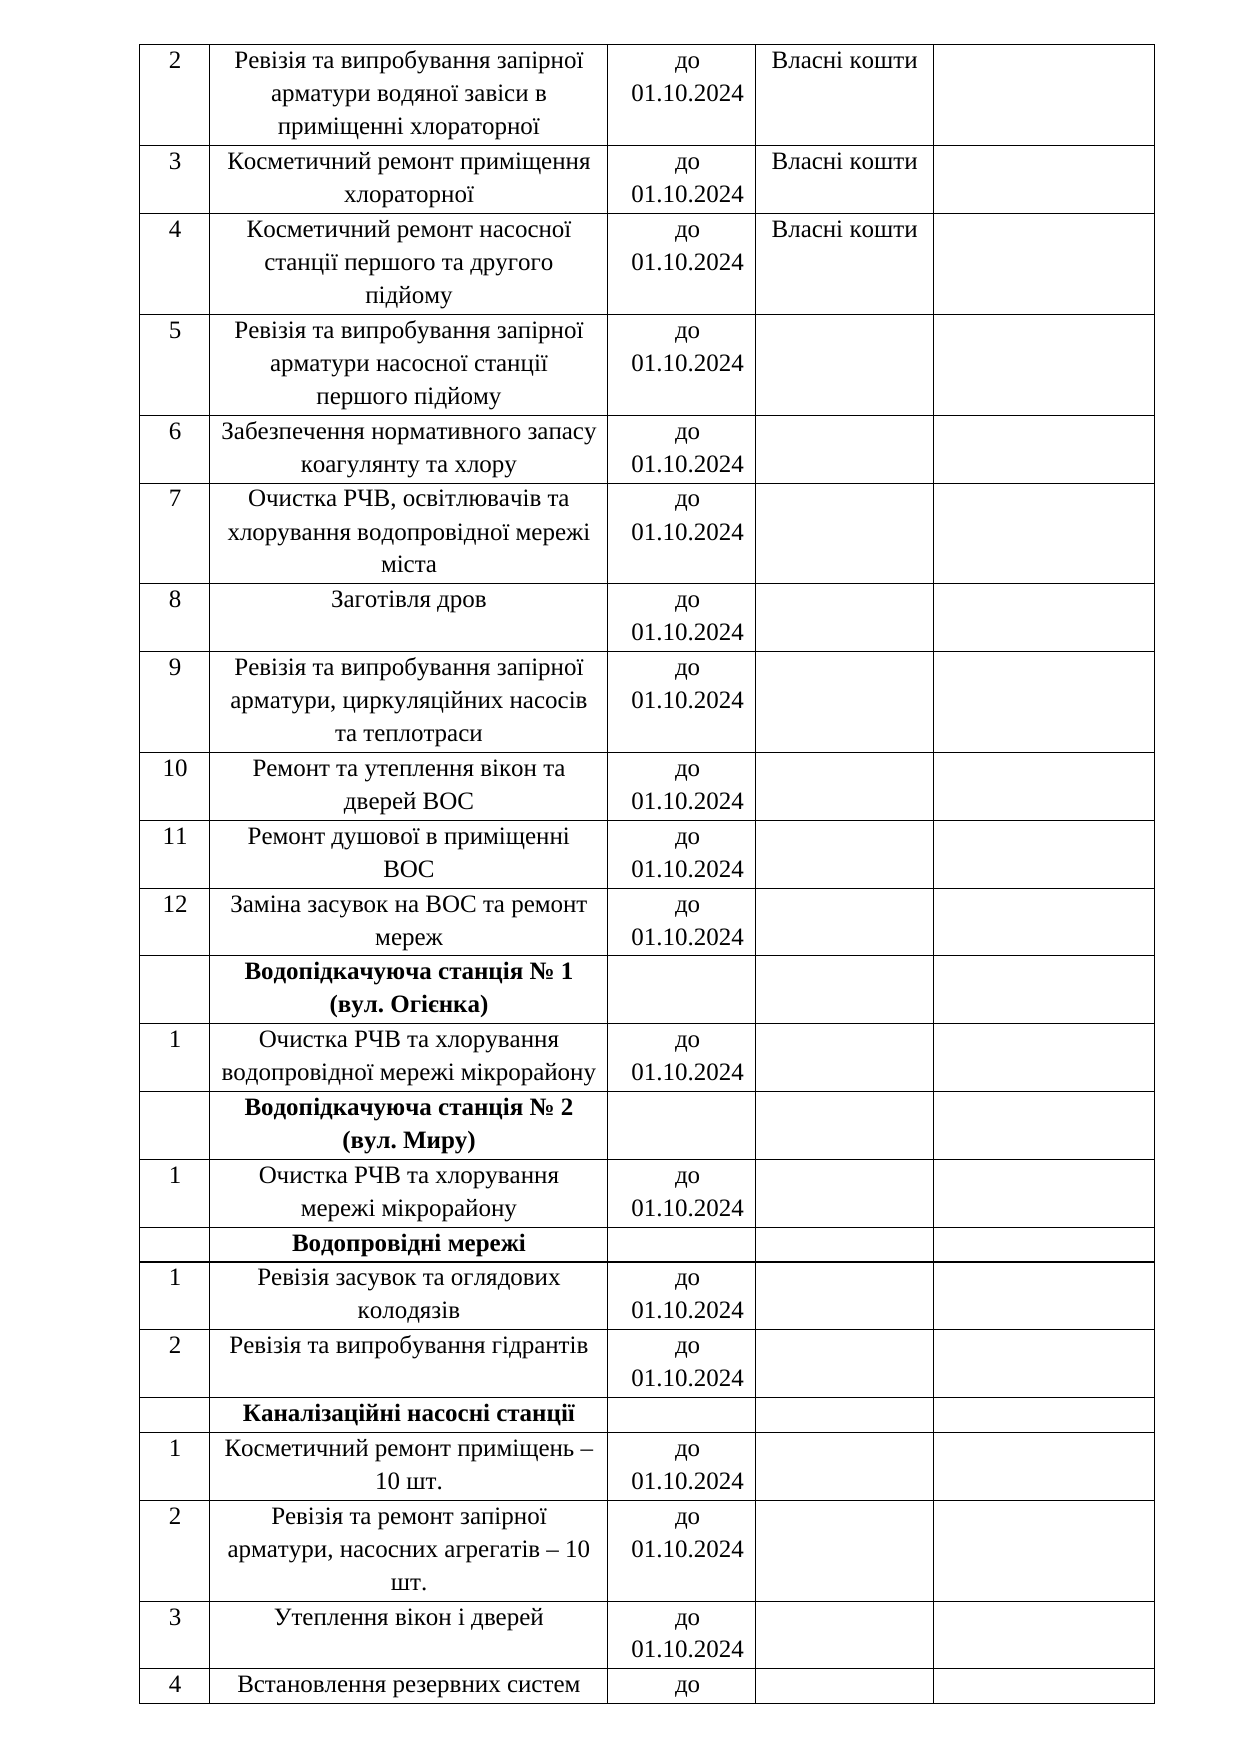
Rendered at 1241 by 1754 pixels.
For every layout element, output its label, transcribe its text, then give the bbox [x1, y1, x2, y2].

table_cell [934, 1263, 1154, 1329]
table_cell [140, 1092, 209, 1159]
table_cell Косметичний ремонт насосної станції першого та другого підйому [210, 214, 607, 314]
table_cell [756, 1160, 933, 1227]
table_cell Власні кошти [756, 214, 933, 314]
table_cell [756, 1433, 933, 1500]
table_cell [934, 1160, 1154, 1227]
table_cell [756, 753, 933, 820]
table_cell [934, 956, 1154, 1023]
table_cell 1 [140, 1263, 209, 1329]
table_cell до 01.10.2024 [608, 1263, 755, 1329]
table_cell Ревізія засувок та оглядових колодязів [210, 1263, 607, 1329]
table_cell Очистка РЧВ та хлорування мережі мікрорайону [210, 1160, 607, 1227]
table_cell Ревізія та випробування запірної арматури насосної станції першого підйому [210, 315, 607, 415]
table_cell [934, 889, 1154, 955]
table_cell [934, 45, 1154, 145]
table_cell [140, 1228, 209, 1261]
table_cell Косметичний ремонт приміщення хлораторної [210, 146, 607, 213]
table_cell до 01.10.2024 [608, 1501, 755, 1601]
table_cell до 01.10.2024 [608, 821, 755, 888]
table_cell до 01.10.2024 [608, 315, 755, 415]
table_cell [934, 1228, 1154, 1261]
table_cell 2 [140, 1501, 209, 1601]
table_cell до 01.10.2024 [608, 1330, 755, 1397]
table_cell 3 [140, 146, 209, 213]
table_cell [934, 1433, 1154, 1500]
table_cell [756, 1602, 933, 1668]
table_cell [756, 1024, 933, 1091]
table_cell 7 [140, 484, 209, 583]
table_cell до 01.10.2024 [608, 652, 755, 752]
table_cell [608, 1228, 755, 1261]
table_cell Заготівля дров [210, 584, 607, 651]
table_cell 12 [140, 889, 209, 955]
table_cell [934, 1501, 1154, 1601]
table_cell 2 [140, 1330, 209, 1397]
table_cell [934, 315, 1154, 415]
table_cell до 01.10.2024 [608, 484, 755, 583]
table_cell Утеплення вікон і дверей [210, 1602, 607, 1668]
table_cell Власні кошти [756, 146, 933, 213]
table_cell 1 [140, 1160, 209, 1227]
table_cell [756, 652, 933, 752]
table_cell Водопровідні мережі [210, 1228, 607, 1261]
table_cell до 01.10.2024 [608, 1669, 755, 1703]
table_cell [140, 1398, 209, 1432]
table_cell [934, 1330, 1154, 1397]
table_cell до 01.10.2024 [608, 1433, 755, 1500]
table_cell [608, 1398, 755, 1432]
table_cell Очистка РЧВ, освітлювачів та хлорування водопровідної мережі міста [210, 484, 607, 583]
table_cell [756, 1398, 933, 1432]
table_cell до 01.10.2024 [608, 1602, 755, 1668]
table_cell [756, 1501, 933, 1601]
table_cell [934, 214, 1154, 314]
table_cell Ревізія та випробування гідрантів [210, 1330, 607, 1397]
table_cell [756, 315, 933, 415]
table_cell Водопідкачуюча станція № 1 (вул. Огієнка) [210, 956, 607, 1023]
table_cell [934, 1092, 1154, 1159]
table_cell [756, 1228, 933, 1261]
table_cell до 01.10.2024 [608, 146, 755, 213]
table_cell [934, 1024, 1154, 1091]
table_cell 5 [140, 315, 209, 415]
table_cell [934, 1602, 1154, 1668]
table_cell [608, 956, 755, 1023]
table_cell [756, 416, 933, 482]
table_cell 1 [140, 1433, 209, 1500]
table_cell 2 [140, 45, 209, 145]
table_cell до 01.10.2024 [608, 214, 755, 314]
table_cell Заміна засувок на ВОС та ремонт мереж [210, 889, 607, 955]
table_cell до 01.10.2024 [608, 1160, 755, 1227]
table_cell Ремонт та утеплення вікон та дверей ВОС [210, 753, 607, 820]
table_cell до 01.10.2024 [608, 45, 755, 145]
table_cell 10 [140, 753, 209, 820]
table_cell Ревізія та ремонт запірної арматури, насосних агрегатів – 10 шт. [210, 1501, 607, 1601]
table_cell [756, 1092, 933, 1159]
table_cell [756, 1669, 933, 1703]
table_cell [756, 1263, 933, 1329]
table_cell 8 [140, 584, 209, 651]
table_cell Косметичний ремонт приміщень – 10 шт. [210, 1433, 607, 1500]
table_cell [756, 484, 933, 583]
table_cell Каналізаційні насосні станції [210, 1398, 607, 1432]
table_cell [934, 146, 1154, 213]
table_cell 4 [140, 1669, 209, 1703]
table_cell [140, 956, 209, 1023]
table_cell Забезпечення нормативного запасу коагулянту та хлору [210, 416, 607, 482]
table_cell до 01.10.2024 [608, 889, 755, 955]
table_cell [756, 889, 933, 955]
table_cell [608, 1092, 755, 1159]
table_cell 4 [140, 214, 209, 314]
table_cell [934, 1398, 1154, 1432]
table_cell [756, 584, 933, 651]
table_cell [756, 956, 933, 1023]
table_cell [934, 484, 1154, 583]
table_cell Водопідкачуюча станція № 2 (вул. Миру) [210, 1092, 607, 1159]
table_cell [934, 416, 1154, 482]
table_cell [756, 1330, 933, 1397]
table_cell 6 [140, 416, 209, 482]
table_cell до 01.10.2024 [608, 416, 755, 482]
table_cell Власні кошти [756, 45, 933, 145]
table_cell Ремонт душової в приміщенні ВОС [210, 821, 607, 888]
table_cell до 01.10.2024 [608, 753, 755, 820]
table_cell 9 [140, 652, 209, 752]
table_cell [934, 821, 1154, 888]
table_cell [934, 1669, 1154, 1703]
table_cell [934, 652, 1154, 752]
table_cell до 01.10.2024 [608, 1024, 755, 1091]
table_cell [934, 584, 1154, 651]
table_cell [210, 1669, 607, 1703]
table_cell Ревізія та випробування запірної арматури водяної завіси в приміщенні хлораторної [210, 45, 607, 145]
table_cell Ревізія та випробування запірної арматури, циркуляційних насосів та теплотраси [210, 652, 607, 752]
table_cell 1 [140, 1024, 209, 1091]
table_cell 11 [140, 821, 209, 888]
table_cell [934, 753, 1154, 820]
table_cell 3 [140, 1602, 209, 1668]
table_cell [756, 821, 933, 888]
table_cell до 01.10.2024 [608, 584, 755, 651]
table_cell Очистка РЧВ та хлорування водопровідної мережі мікрорайону [210, 1024, 607, 1091]
